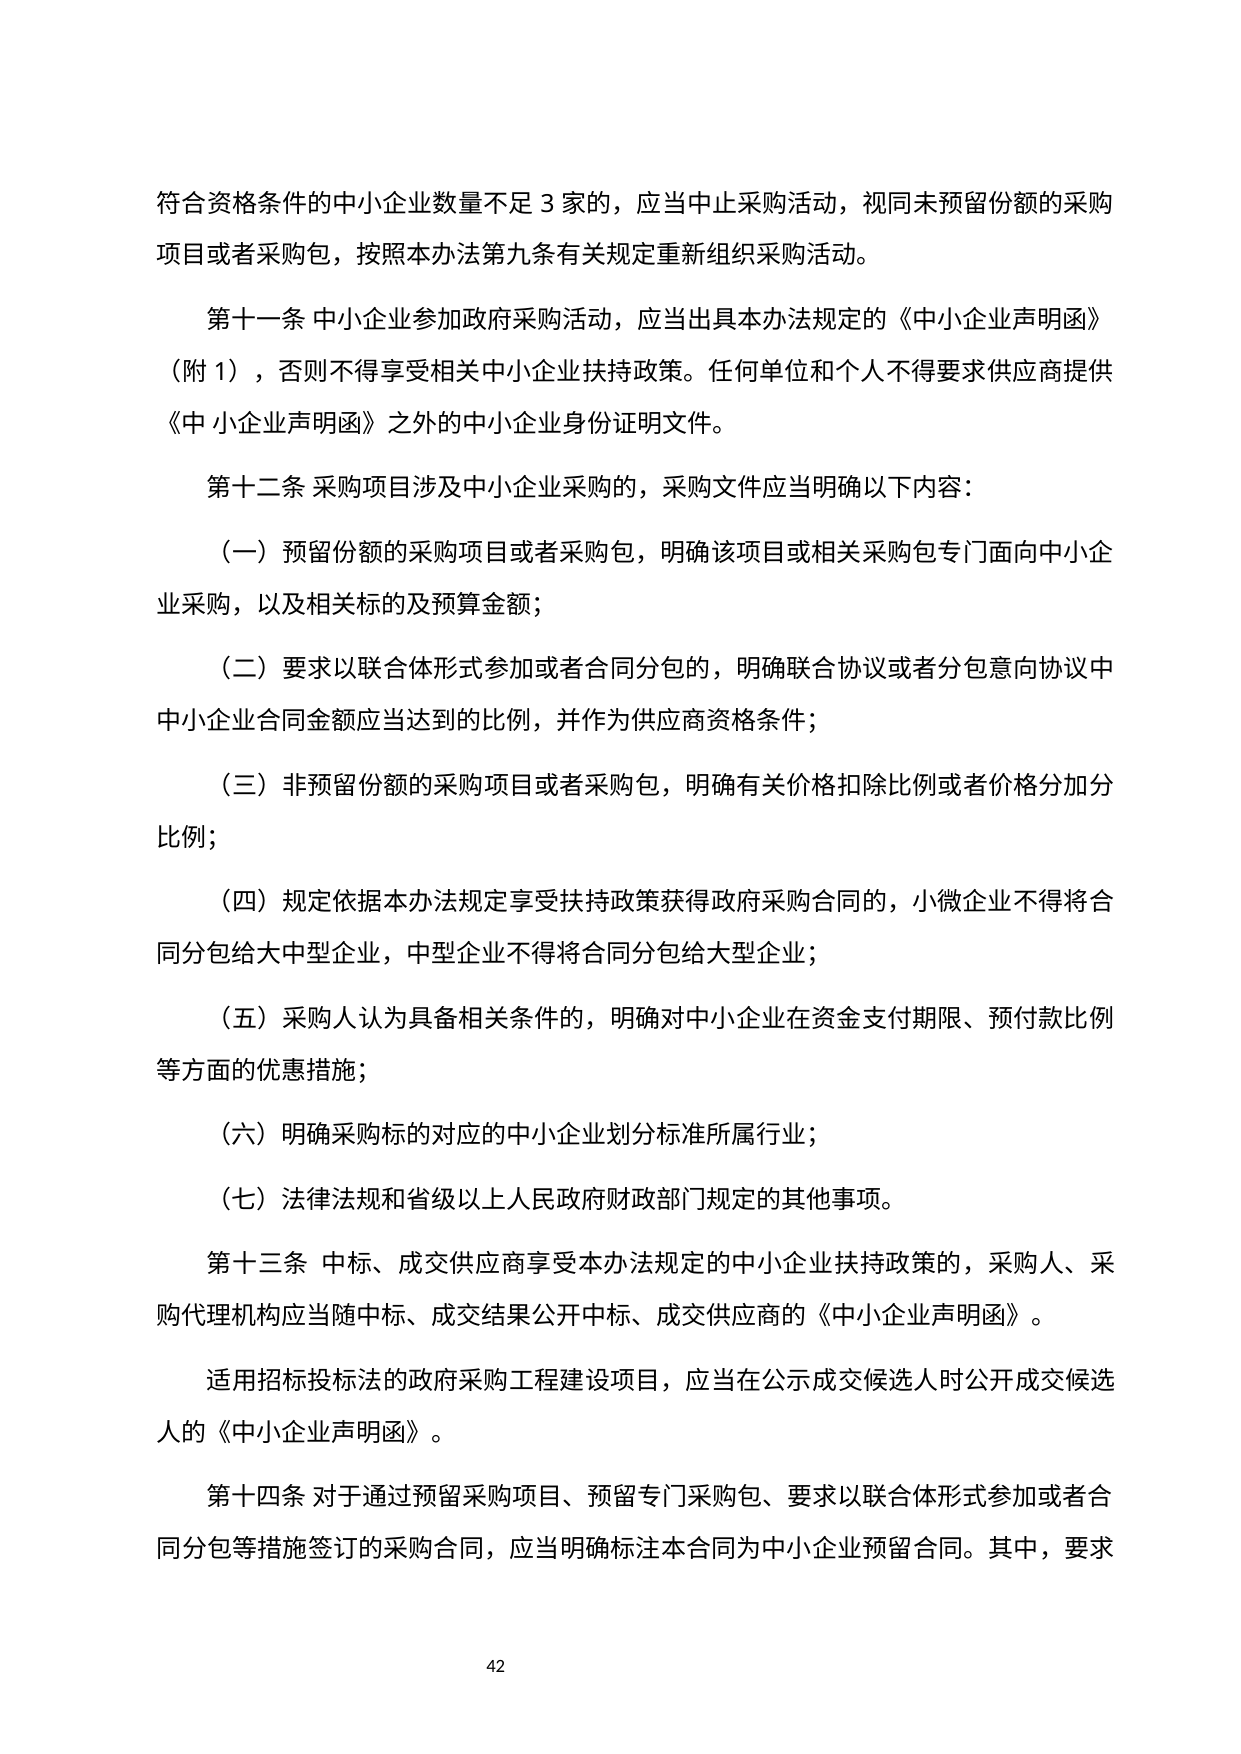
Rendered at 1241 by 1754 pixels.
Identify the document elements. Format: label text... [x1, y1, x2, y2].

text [157, 1469, 1116, 1573]
text （六）明确采购标的对应的中小企业划分标准所属行业； [157, 1107, 1116, 1159]
text 第十一条 中小企业参加政府采购活动，应当出具本办法规定的《中小企业声明函》（附 1），否则不得享受相关中小企业扶持政策。任何单位和个人不得要求供应商提供《中 小企业声明函》之外的中小企业身份证明文件。 [157, 292, 1116, 448]
text 第十二条 采购项目涉及中小企业采购的，采购文件应当明确以下内容： [157, 460, 1116, 512]
text 适用招标投标法的政府采购工程建设项目，应当在公示成交候选人时公开成交候选人的《中小企业声明函》。 [157, 1352, 1116, 1456]
text （五）采购人认为具备相关条件的，明确对中小企业在资金支付期限、预付款比例等方面的优惠措施； [157, 990, 1116, 1094]
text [157, 175, 1116, 279]
text （三）非预留份额的采购项目或者采购包，明确有关价格扣除比例或者价格分加分比例； [157, 757, 1116, 861]
text （七）法律法规和省级以上人民政府财政部门规定的其他事项。 [157, 1171, 1116, 1223]
text 第十三条 中标、成交供应商享受本办法规定的中小企业扶持政策的，采购人、采购代理机构应当随中标、成交结果公开中标、成交供应商的《中小企业声明函》。 [157, 1236, 1116, 1340]
text （二）要求以联合体形式参加或者合同分包的，明确联合协议或者分包意向协议中中小企业合同金额应当达到的比例，并作为供应商资格条件； [157, 641, 1116, 745]
text （四）规定依据本办法规定享受扶持政策获得政府采购合同的，小微企业不得将合同分包给大中型企业，中型企业不得将合同分包给大型企业； [157, 874, 1116, 978]
text （一）预留份额的采购项目或者采购包，明确该项目或相关采购包专门面向中小企业采购，以及相关标的及预算金额； [157, 524, 1116, 628]
